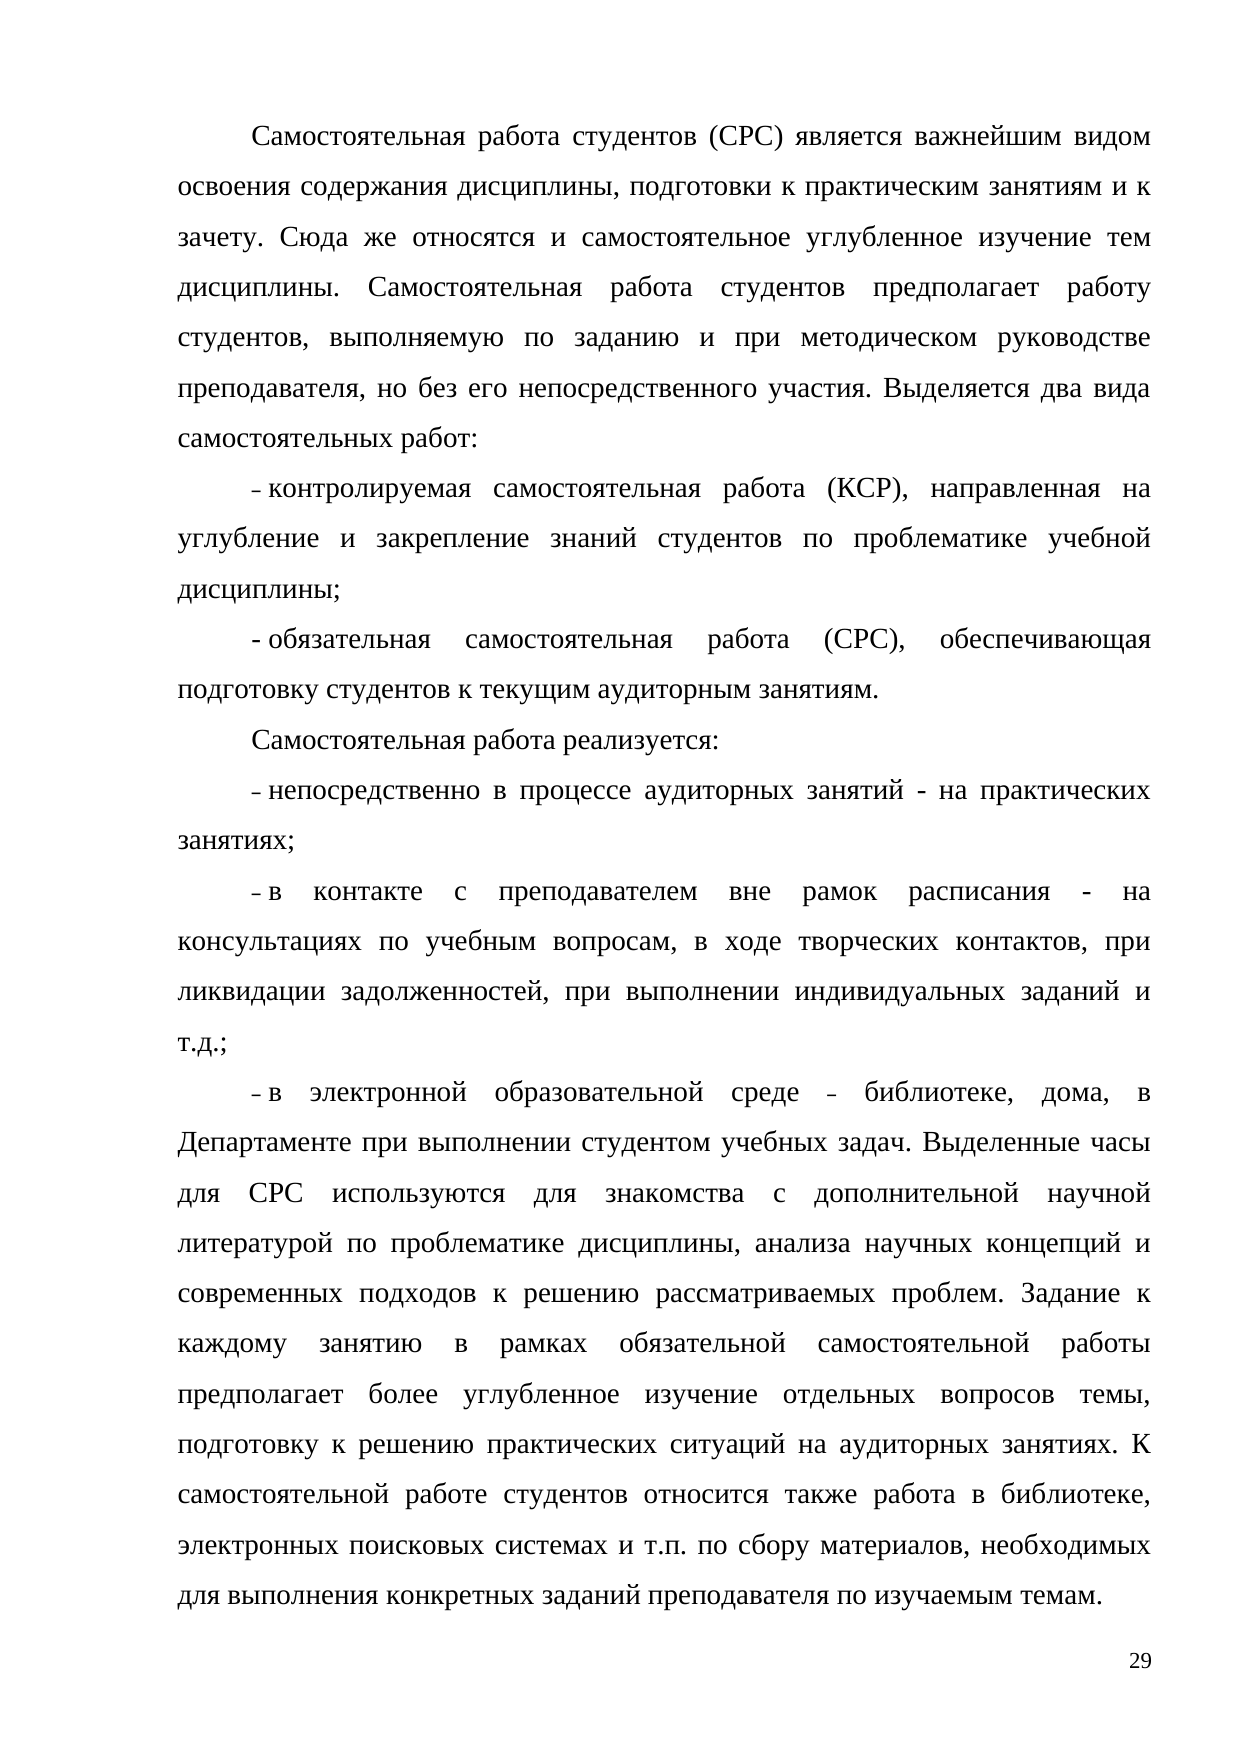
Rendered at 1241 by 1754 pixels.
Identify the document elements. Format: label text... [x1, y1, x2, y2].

text - обязательная самостоятельная работа (СРС), обеспечивающая подготовку студентов к текущим аудиторным занятиям. [177, 621, 1152, 705]
text ˗ непосредственно в процессе аудиторных занятий - на практических занятиях; [177, 772, 1152, 856]
text Самостоятельная работа реализуется: [177, 722, 1152, 755]
text ˗ в контакте с преподавателем вне рамок расписания - на консультациях по учебным вопросам, в ходе творческих контактов, при ликвидации задолженностей, при выполнении индивидуальных заданий и т.д.; [177, 873, 1152, 1057]
text Самостоятельная работа студентов (СРС) является важнейшим видом освоения содержания дисциплины, подготовки к практическим занятиям и к зачету. Сюда же относятся и самостоятельное углубленное изучение тем дисциплины. Самостоятельная работа студентов предполагает работу студентов, выполняемую по заданию и при методическом руководстве преподавателя, но без его непосредственного участия. Выделяется два вида самостоятельных работ: [177, 118, 1152, 453]
text ˗ контролируемая самостоятельная работа (КСР), направленная на углубление и закрепление знаний студентов по проблематике учебной дисциплины; [177, 470, 1152, 604]
text ˗ в электронной образовательной среде ˗ библиотеке, дома, в Департаменте при выполнении студентом учебных задач. Выделенные часы для СРС используются для знакомства с дополнительной научной литературой по проблематике дисциплины, анализа научных концепций и современных подходов к решению рассматриваемых проблем. Задание к каждому занятию в рамках обязательной самостоятельной работы предполагает более углубленное изучение отдельных вопросов темы, подготовку к решению практических ситуаций на аудиторных занятиях. К самостоятельной работе студентов относится также работа в библиотеке, электронных поисковых системах и т.п. по сбору материалов, необходимых для выполнения конкретных заданий преподавателя по изучаемым темам. [177, 1074, 1152, 1611]
